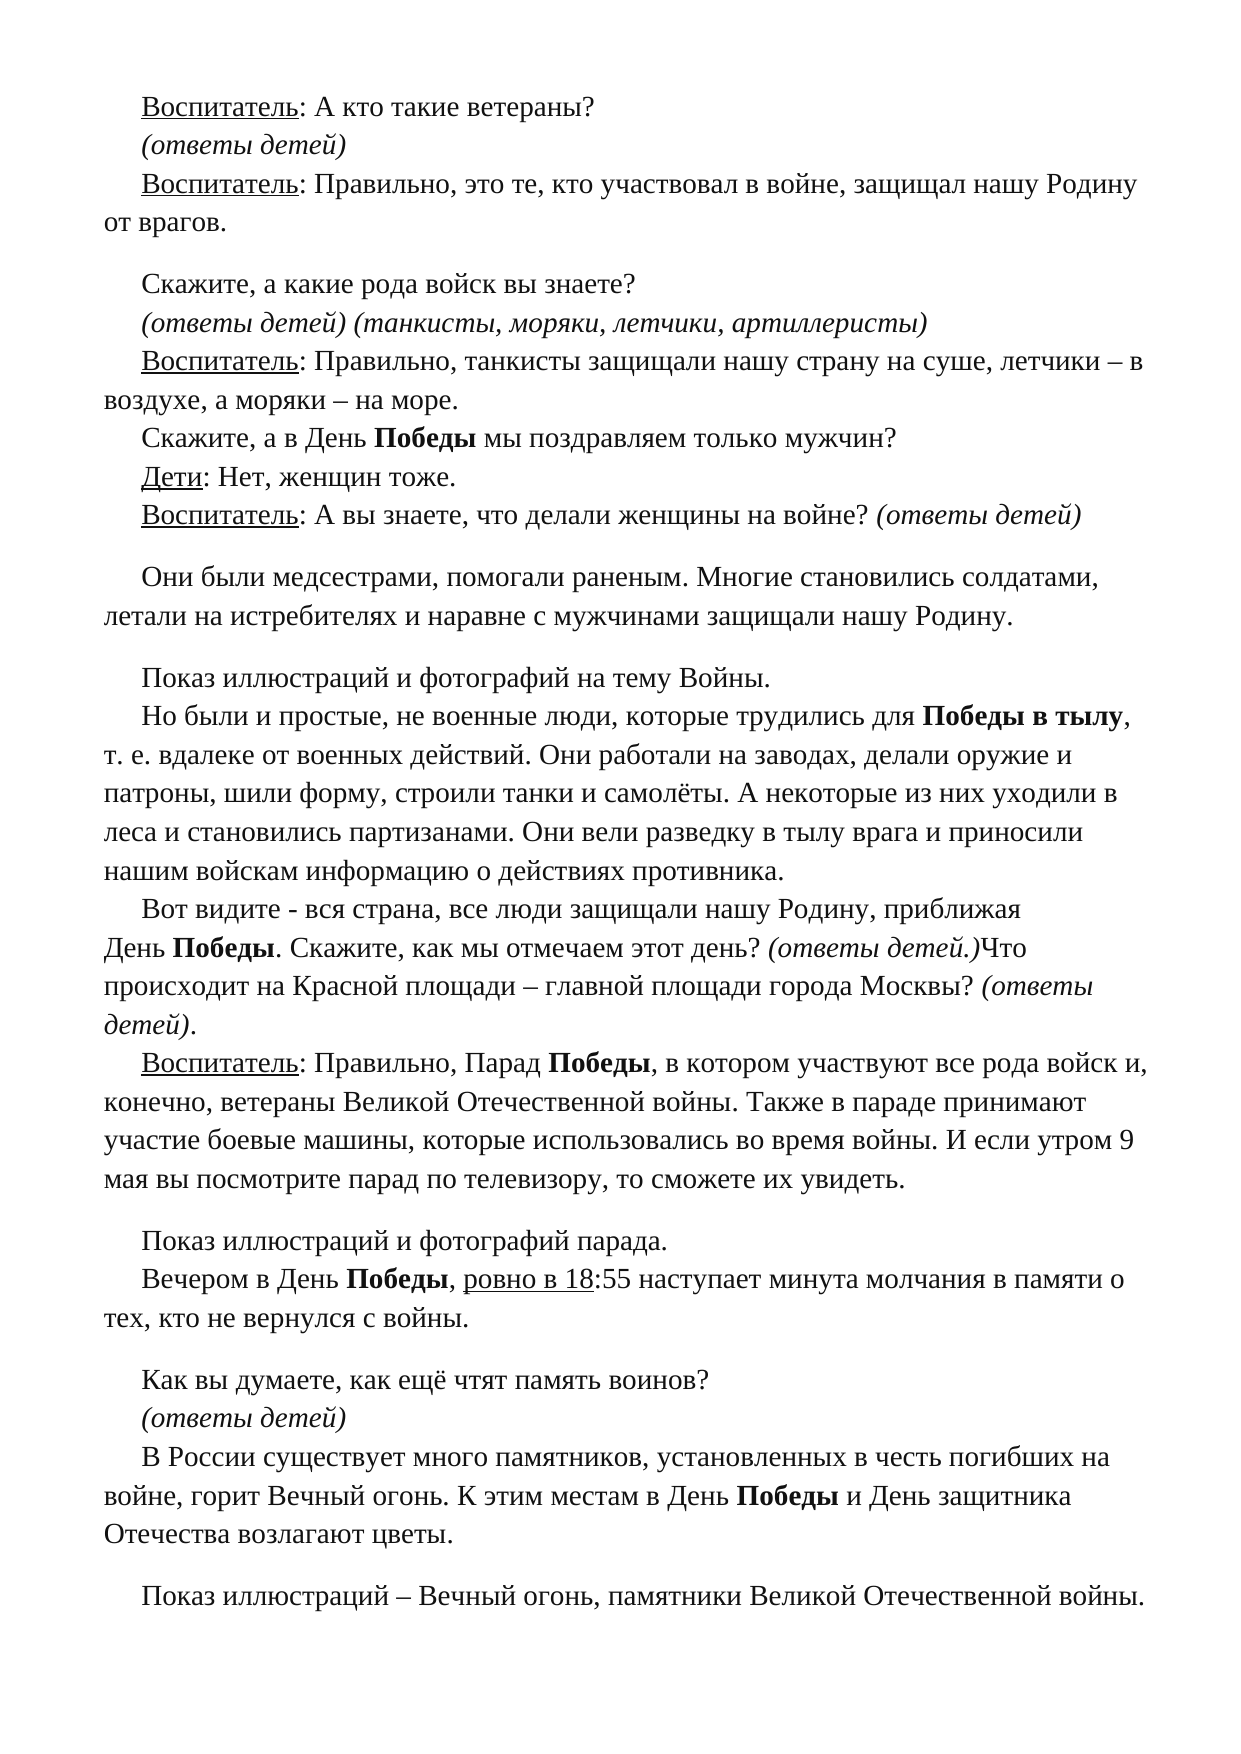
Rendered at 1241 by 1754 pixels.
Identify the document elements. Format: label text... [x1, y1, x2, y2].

text Воспитатель: А вы знаете, что делали женщины на войне? (ответы детей) [103, 497, 1152, 531]
text Воспитатель: Правильно, танкисты защищали нашу страну на суше, летчики – в воздухе, а моряки – на море. [103, 343, 1152, 415]
text Показ иллюстраций и фотографий парада. [103, 1223, 1152, 1257]
text (ответы детей) [103, 1401, 1152, 1434]
text Показ иллюстраций – Вечный огонь, памятники Великой Отечественной войны. [103, 1578, 1152, 1612]
text (ответы детей) [103, 127, 1152, 161]
text (ответы детей) (танкисты, моряки, летчики, артиллеристы) [103, 305, 1152, 338]
text Они были медсестрами, помогали раненым. Многие становились солдатами, летали на истребителях и наравне с мужчинами защищали нашу Родину. [103, 559, 1152, 632]
text Скажите, а какие рода войск вы знаете? [103, 266, 1152, 300]
text Воспитатель: А кто такие ветераны? [103, 89, 1152, 122]
text Воспитатель: Правильно, это те, кто участвовал в войне, защищал нашу Родину от врагов. [103, 166, 1152, 238]
text Вечером в День Победы, ровно в 18:55 наступает минута молчания в памяти о тех, кто не вернулся с войны. [103, 1262, 1152, 1334]
text В России существует много памятников, установленных в честь погибших на войне, горит Вечный огонь. К этим местам в День Победы и День защитника Отечества возлагают цветы. [103, 1439, 1152, 1550]
text Вот видите - вся страна, все люди защищали нашу Родину, приближая День Победы. Скажите, как мы отмечаем этот день? (ответы детей.)Что происходит на Красной площади – главной площади города Москвы? (ответы детей). [103, 891, 1152, 1040]
text Показ иллюстраций и фотографий на тему Войны. [103, 660, 1152, 693]
text Как вы думаете, как ещё чтят память воинов? [103, 1362, 1152, 1396]
text Но были и простые, не военные люди, которые трудились для Победы в тылу, т. е. вдалеке от военных действий. Они работали на заводах, делали оружие и патроны, шили форму, строили танки и самолёты. А некоторые из них уходили в леса и становились партизанами. Они вели разведку в тылу врага и приносили нашим войскам информацию о действиях противника. [103, 698, 1152, 886]
text Дети: Нет, женщин тоже. [103, 459, 1152, 492]
text Воспитатель: Правильно, Парад Победы, в котором участвуют все рода войск и, конечно, ветераны Великой Отечественной войны. Также в параде принимают участие боевые машины, которые использовались во время войны. И если утром 9 мая вы посмотрите парад по телевизору, то сможете их увидеть. [103, 1045, 1152, 1194]
text Скажите, а в День Победы мы поздравляем только мужчин? [103, 420, 1152, 454]
